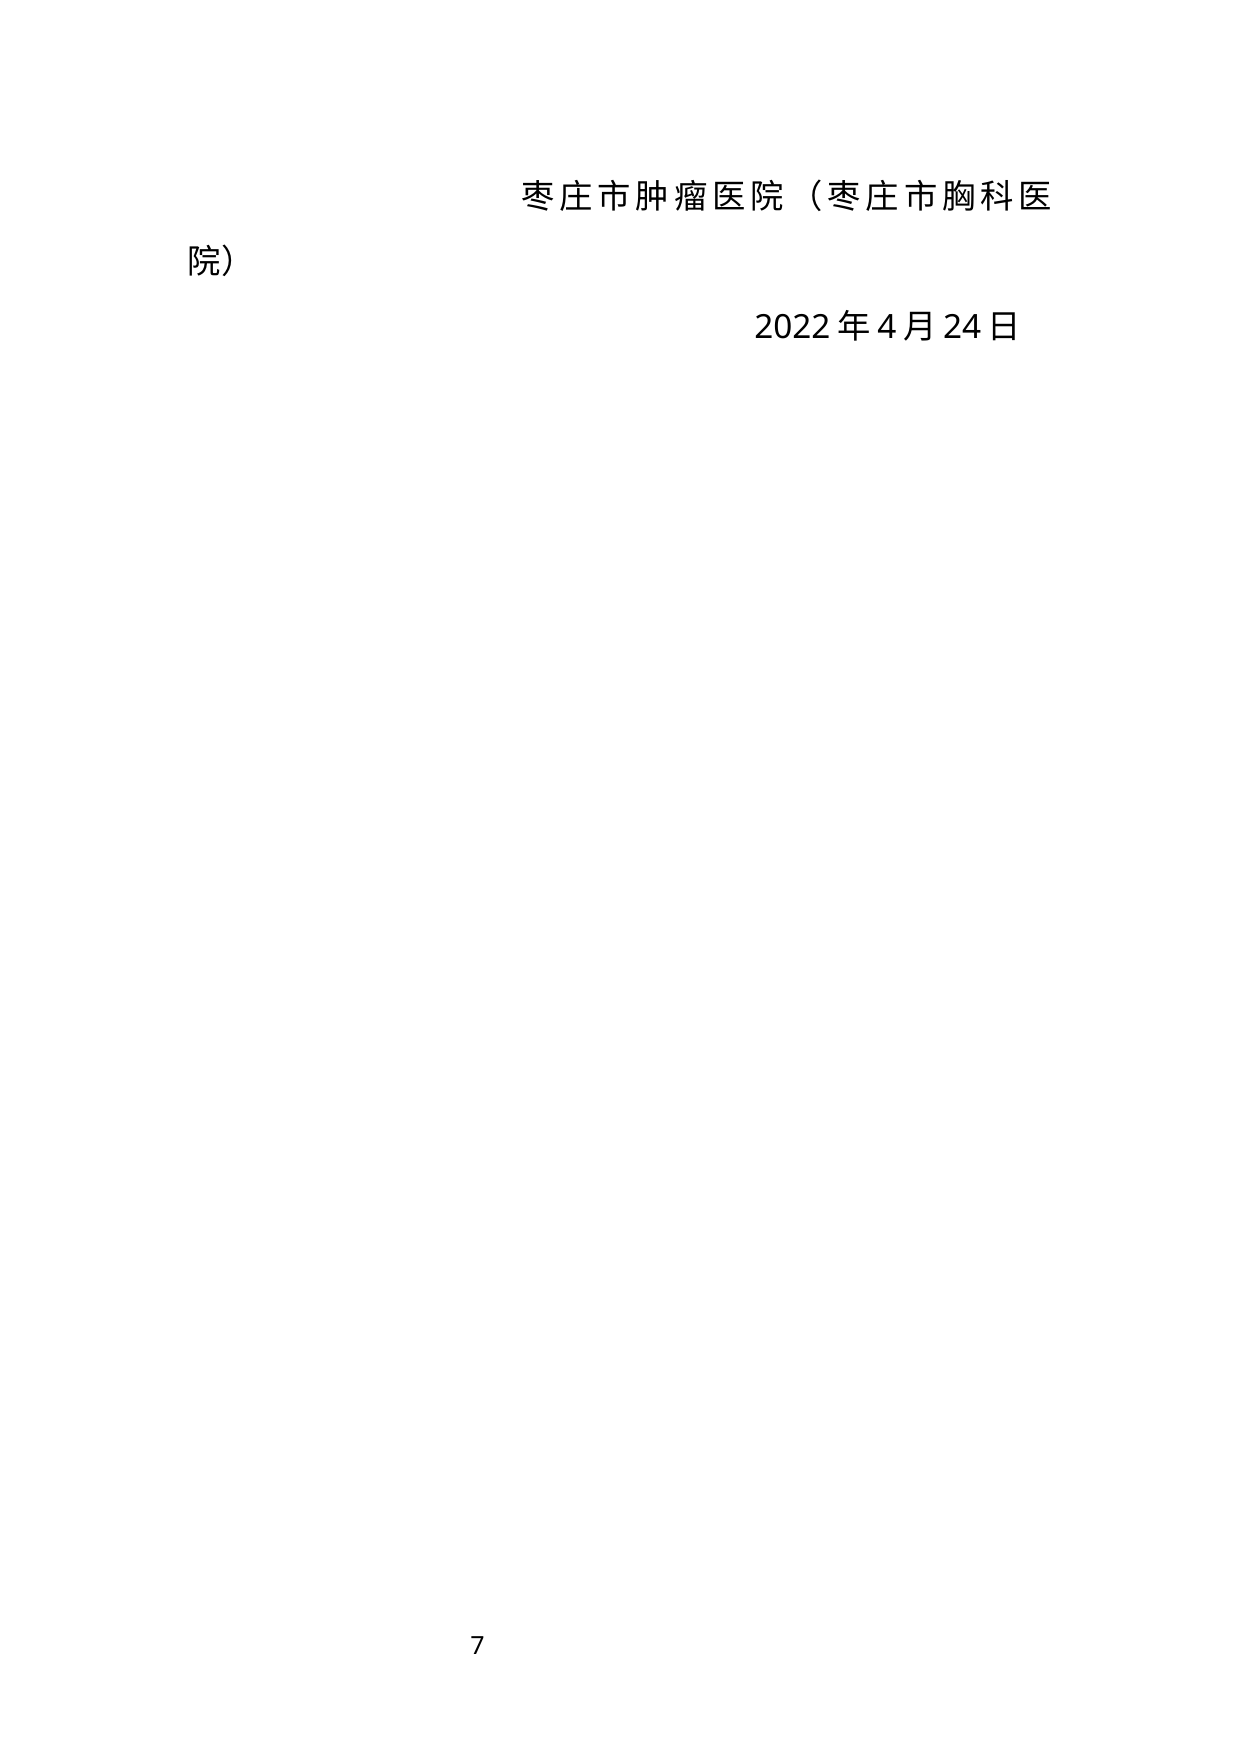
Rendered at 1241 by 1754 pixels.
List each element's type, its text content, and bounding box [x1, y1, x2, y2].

text 2022年4月24日 [187, 292, 1053, 357]
text 枣庄市肿瘤医院（枣庄市胸科医院） [187, 162, 1053, 292]
